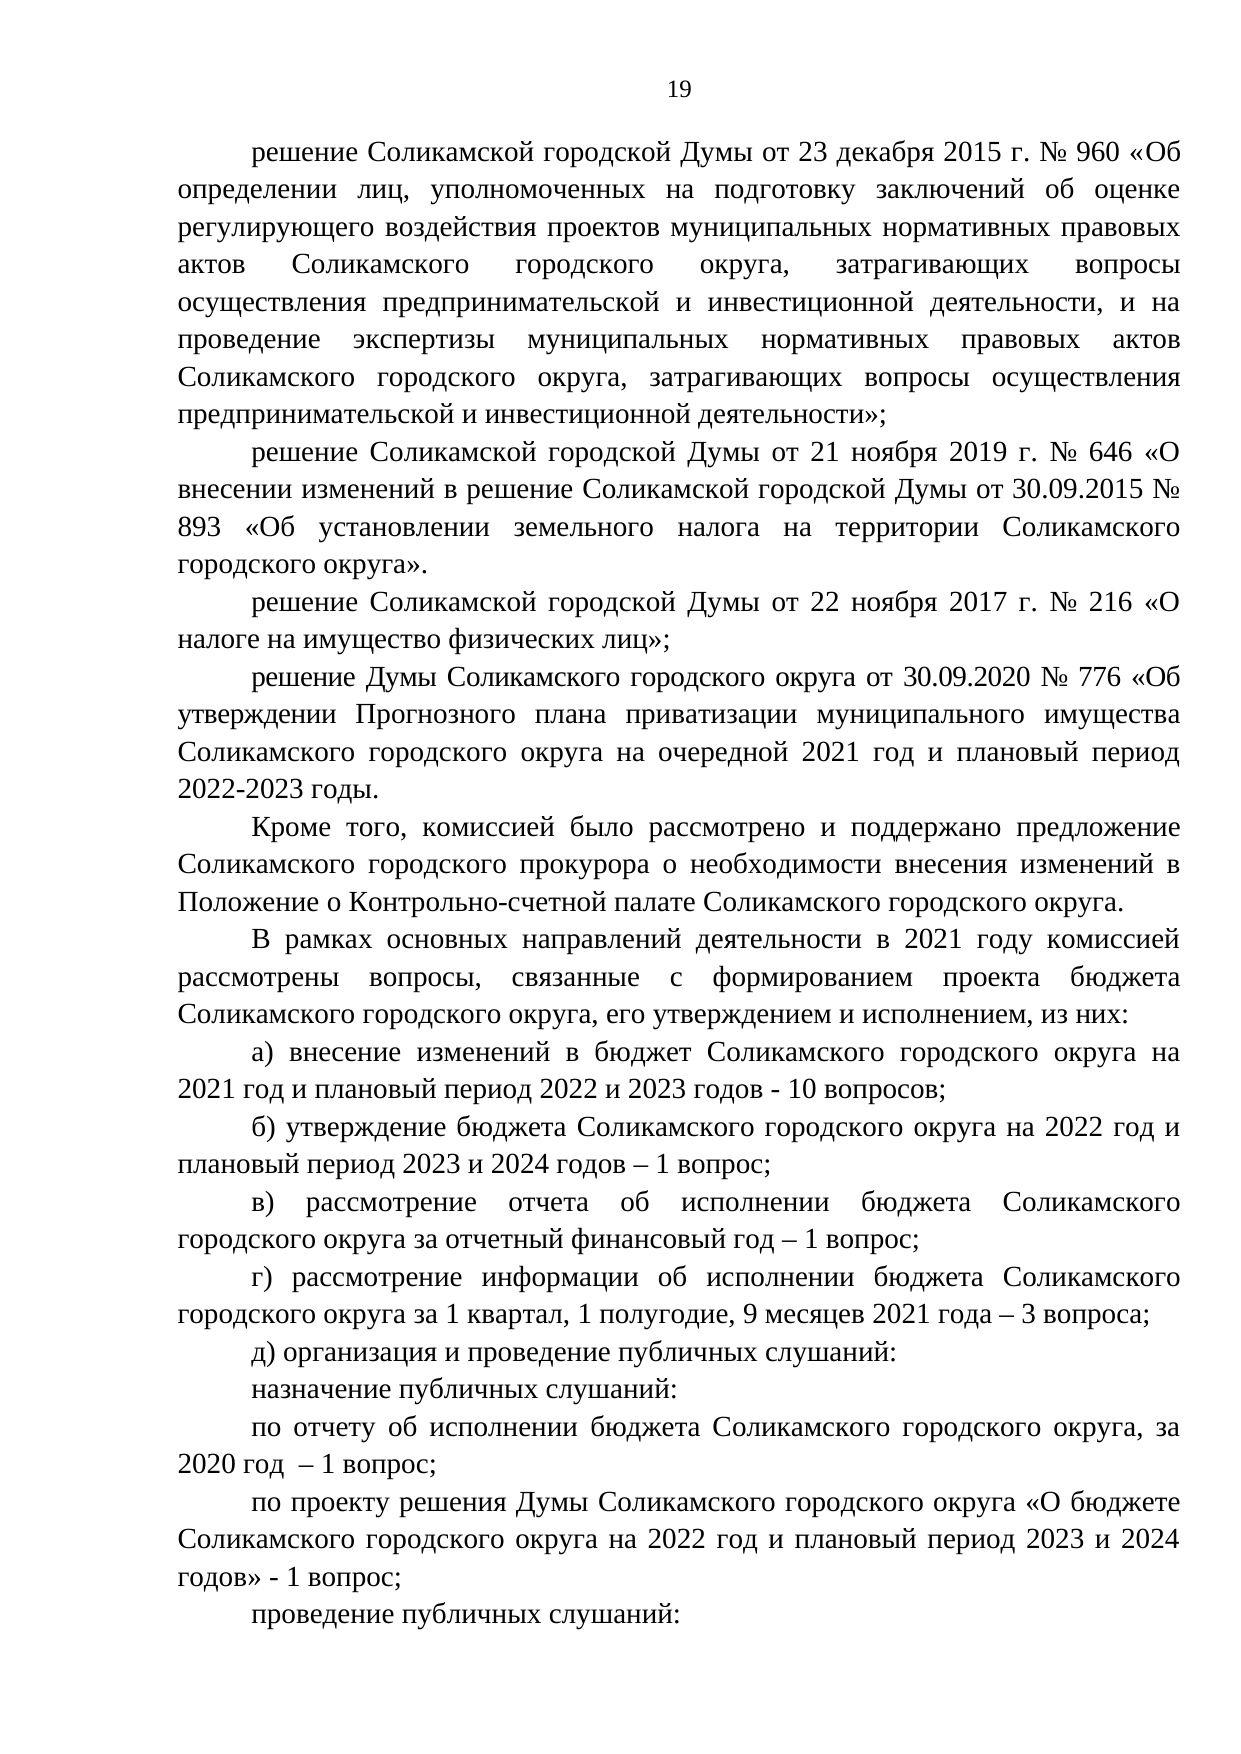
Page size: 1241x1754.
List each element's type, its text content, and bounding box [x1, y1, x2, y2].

text проведение публичных слушаний: [177, 1594, 1181, 1631]
text г) рассмотрение информации об исполнении бюджета Соликамского городского округа за 1 квартал, 1 полугодие, 9 месяцев 2021 года – 3 вопроса; [177, 1256, 1181, 1331]
text по проекту решения Думы Соликамского городского округа «О бюджете Соликамского городского округа на 2022 год и плановый период 2023 и 2024 годов» - 1 вопрос; [177, 1481, 1181, 1594]
text д) организация и проведение публичных слушаний: [177, 1331, 1181, 1369]
text в) рассмотрение отчета об исполнении бюджета Соликамского городского округа за отчетный финансовый год – 1 вопрос; [177, 1181, 1181, 1256]
text Кроме того, комиссией было рассмотрено и поддержано предложение Соликамского городского прокурора о необходимости внесения изменений в Положение о Контрольно-счетной палате Соликамского городского округа. [177, 806, 1181, 919]
text решение Соликамской городской Думы от 23 декабря 2015 г. № 960 «Об определении лиц, уполномоченных на подготовку заключений об оценке регулирующего воздействия проектов муниципальных нормативных правовых актов Соликамского городского округа, затрагивающих вопросы осуществления предпринимательской и инвестиционной деятельности, и на проведение экспертизы муниципальных нормативных правовых актов Соликамского городского округа, затрагивающих вопросы осуществления предпринимательской и инвестиционной деятельности»; [177, 131, 1181, 431]
text по отчету об исполнении бюджета Соликамского городского округа, за 2020 год – 1 вопрос; [177, 1406, 1181, 1481]
text назначение публичных слушаний: [177, 1369, 1181, 1406]
text а) внесение изменений в бюджет Соликамского городского округа на 2021 год и плановый период 2022 и 2023 годов - 10 вопросов; [177, 1031, 1181, 1106]
text решение Соликамской городской Думы от 21 ноября 2019 г. № 646 «О внесении изменений в решение Соликамской городской Думы от 30.09.2015 № 893 «Об установлении земельного налога на территории Соликамского городского округа». [177, 431, 1181, 581]
text В рамках основных направлений деятельности в 2021 году комиссией рассмотрены вопросы, связанные с формированием проекта бюджета Соликамского городского округа, его утверждением и исполнением, из них: [177, 919, 1181, 1031]
text решение Соликамской городской Думы от 22 ноября 2017 г. № 216 «О налоге на имущество физических лиц»; [177, 581, 1181, 656]
text б) утверждение бюджета Соликамского городского округа на 2022 год и плановый период 2023 и 2024 годов – 1 вопрос; [177, 1106, 1181, 1181]
text решение Думы Соликамского городского округа от 30.09.2020 № 776 «Об утверждении Прогнозного плана приватизации муниципального имущества Соликамского городского округа на очередной 2021 год и плановый период 2022-2023 годы. [177, 656, 1181, 806]
